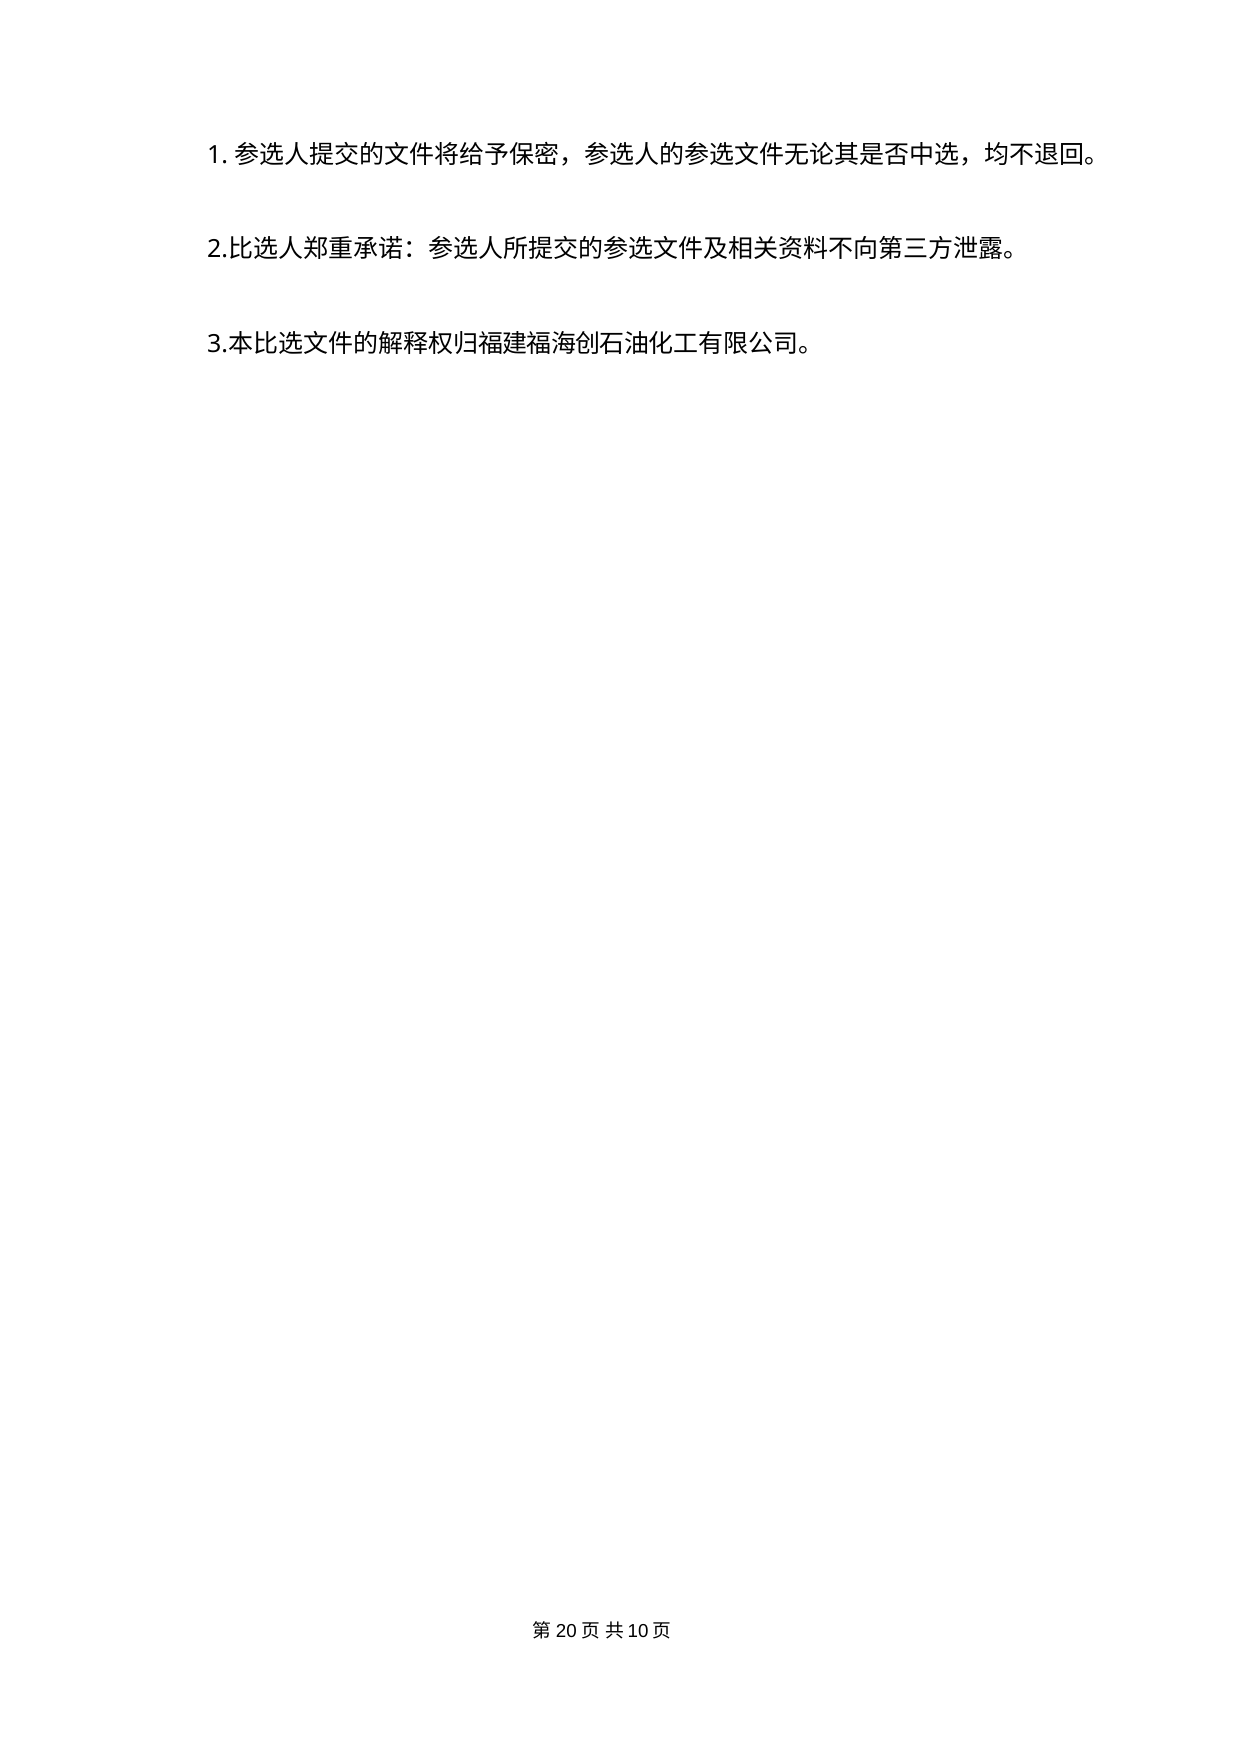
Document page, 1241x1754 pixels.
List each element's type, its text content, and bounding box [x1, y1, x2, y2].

text 2.比选人郑重承诺：参选人所提交的参选文件及相关资料不向第三方泄露。 [207, 214, 1092, 279]
text 1. 参选人提交的文件将给予保密，参选人的参选文件无论其是否中选，均不退回。 [207, 120, 1092, 185]
text 3.本比选文件的解释权归福建福海创石油化工有限公司。 [207, 309, 1092, 374]
